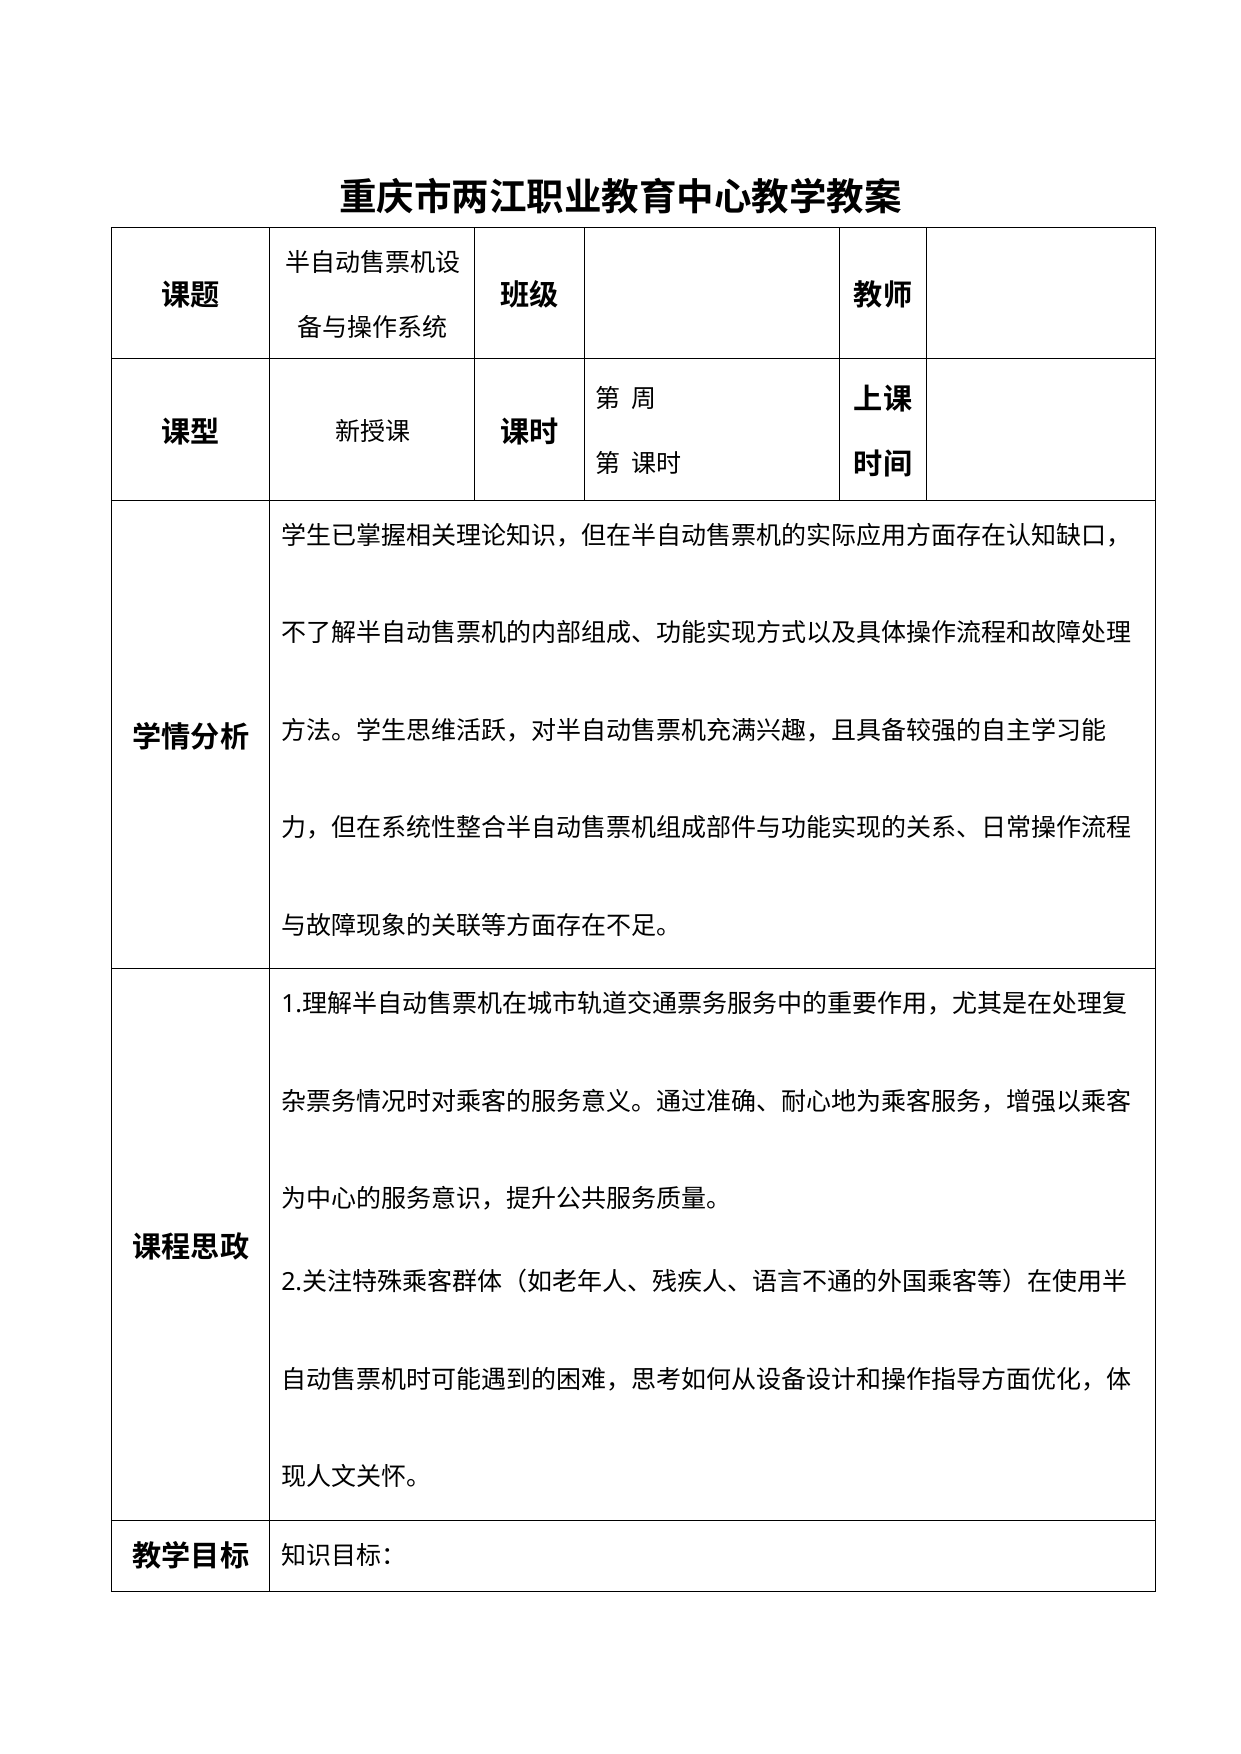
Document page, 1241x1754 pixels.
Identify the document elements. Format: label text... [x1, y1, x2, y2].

table_cell 学情分析 [112, 501, 269, 968]
text 重庆市两江职业教育中心教学教案 [112, 162, 1128, 227]
table_header 班级 [475, 228, 584, 358]
table_cell 上课 时间 [840, 359, 926, 500]
table_header [927, 228, 1155, 358]
table_cell 教学目标 [112, 1521, 269, 1591]
table_cell 新授课 [270, 359, 474, 500]
table_cell 1.理解半自动售票机在城市轨道交通票务服务中的重要作用，尤其是在处理复杂票务情况时对乘客的服务意义。通过准确、耐心地为乘客服务，增强以乘客为中心的服务意识，提升公共服务质量。 2.关注特殊乘客群体（如老年人、残疾人、语言不通的外国乘客等）在使用半自动售票机时可能遇到的困难，思考如何从设备设计和操作指导方面优化，体现人文关怀。 [270, 969, 1155, 1520]
table_header 半自动售票机设备与操作系统 [270, 228, 474, 358]
table_header 教师 [840, 228, 926, 358]
table_cell 课时 [475, 359, 584, 500]
table_cell 课型 [112, 359, 269, 500]
table_header [585, 228, 839, 358]
table_cell 学生已掌握相关理论知识，但在半自动售票机的实际应用方面存在认知缺口，不了解半自动售票机的内部组成、功能实现方式以及具体操作流程和故障处理方法。学生思维活跃，对半自动售票机充满兴趣，且具备较强的自主学习能力，但在系统性整合半自动售票机组成部件与功能实现的关系、日常操作流程与故障现象的关联等方面存在不足。 [270, 501, 1155, 968]
table_cell 第 周 第 课时 [585, 359, 839, 500]
table_cell [927, 359, 1155, 500]
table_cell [270, 1521, 1155, 1591]
table_cell 课程思政 [112, 969, 269, 1520]
table_header 课题 [112, 228, 269, 358]
